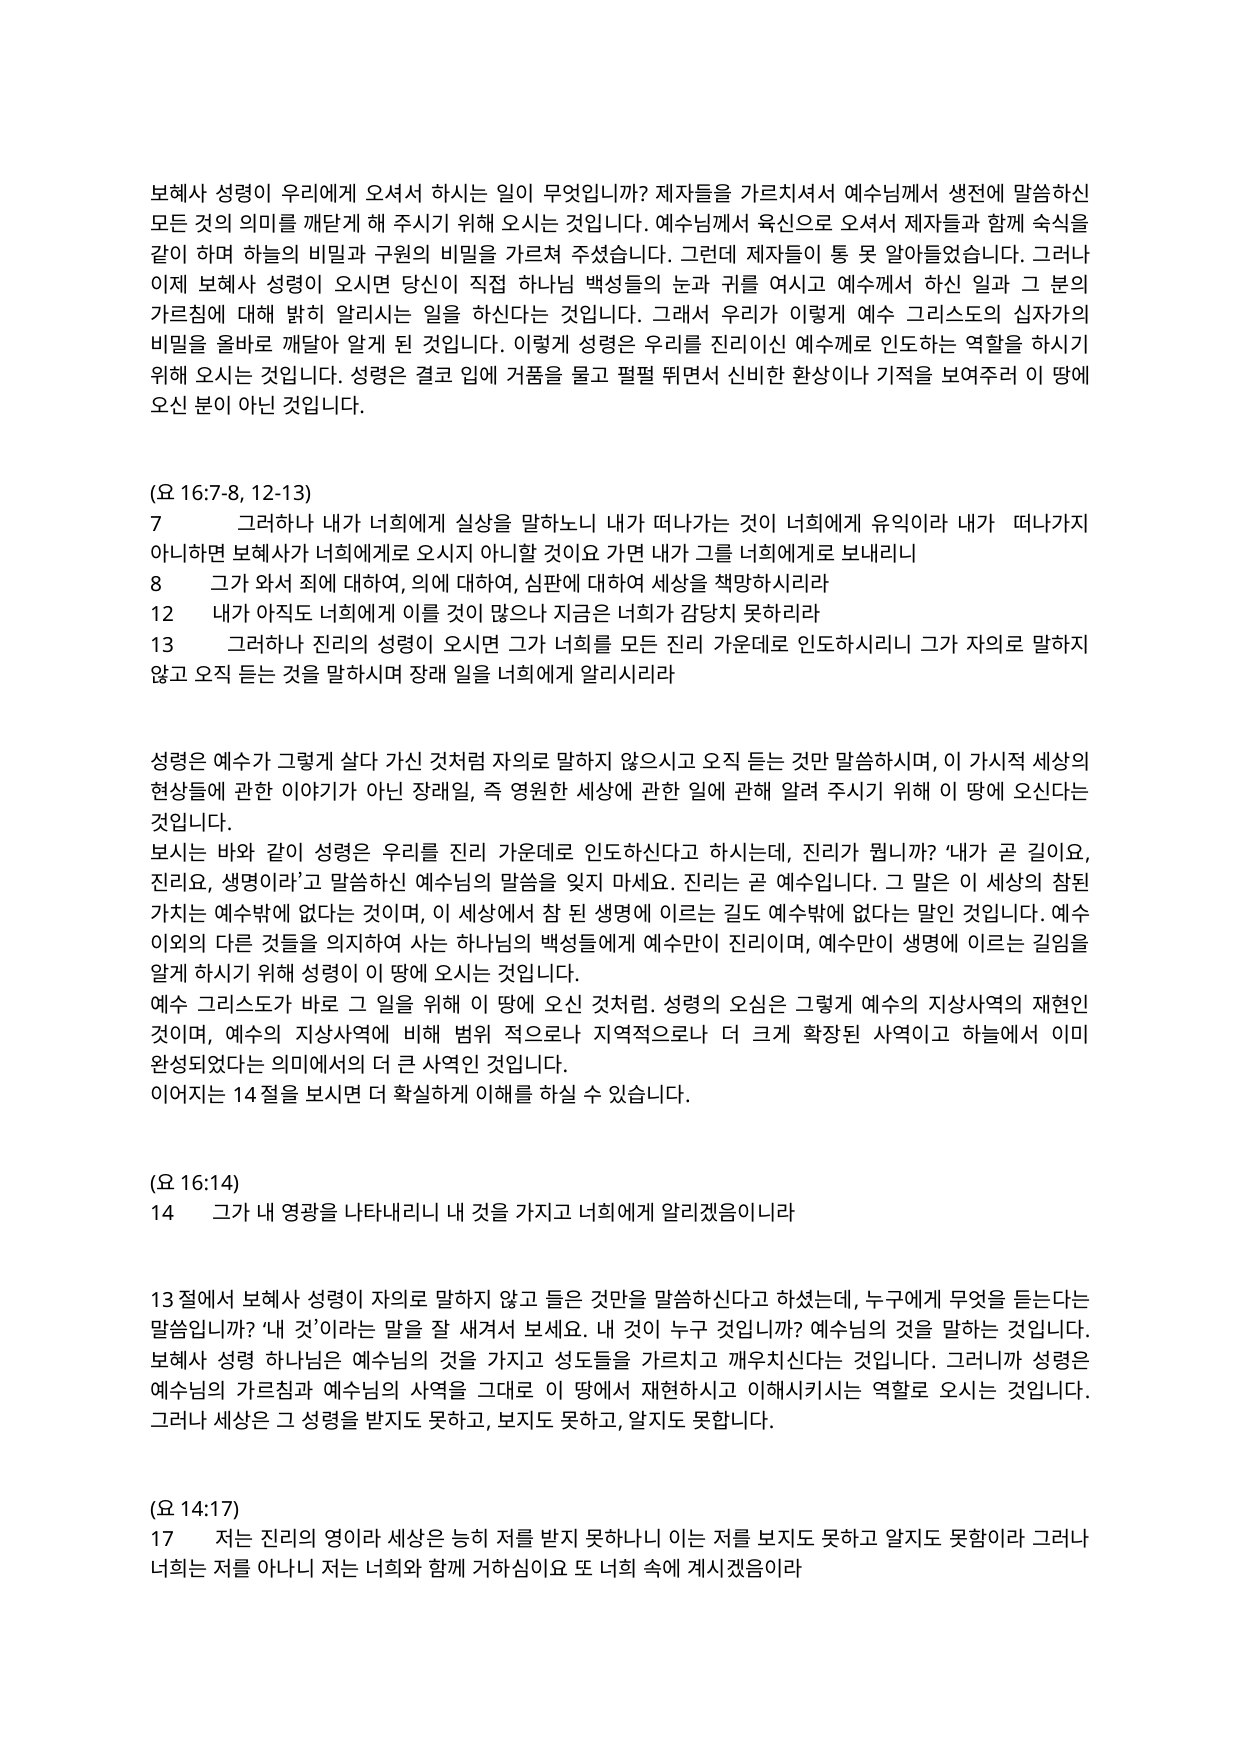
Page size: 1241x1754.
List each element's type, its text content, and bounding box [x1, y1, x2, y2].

text 14 그가 내 영광을 나타내리니 내 것을 가지고 너희에게 알리겠음이니라 [150, 1196, 1090, 1227]
text 예수 그리스도가 바로 그 일을 위해 이 땅에 오신 것처럼. 성령의 오심은 그렇게 예수의 지상사역의 재현인 것이며, 예수의 지상사역에 비해 범위 적으로나 지역적으로나 더 크게 확장된 사역이고 하늘에서 이미 완성되었다는 의미에서의 더 큰 사역인 것입니다. [150, 988, 1090, 1079]
text 13절에서 보혜사 성령이 자의로 말하지 않고 들은 것만을 말씀하신다고 하셨는데, 누구에게 무엇을 듣는다는 말씀입니까? ‘내 것’이라는 말을 잘 새겨서 보세요. 내 것이 누구 것입니까? 예수님의 것을 말하는 것입니다. 보혜사 성령 하나님은 예수님의 것을 가지고 성도들을 가르치고 깨우치신다는 것입니다. 그러니까 성령은 예수님의 가르침과 예수님의 사역을 그대로 이 땅에서 재현하시고 이해시키시는 역할로 오시는 것입니다. 그러나 세상은 그 성령을 받지도 못하고, 보지도 못하고, 알지도 못합니다. [150, 1283, 1090, 1435]
text 12 내가 아직도 너희에게 이를 것이 많으나 지금은 너희가 감당치 못하리라 [150, 598, 1090, 628]
text 8 그가 와서 죄에 대하여, 의에 대하여, 심판에 대하여 세상을 책망하시리라 [150, 567, 1090, 598]
text (요14:17) [150, 1492, 1090, 1522]
text 보시는 바와 같이 성령은 우리를 진리 가운데로 인도하신다고 하시는데, 진리가 뭡니까? ‘내가 곧 길이요, 진리요, 생명이라’고 말씀하신 예수님의 말씀을 잊지 마세요. 진리는 곧 예수입니다. 그 말은 이 세상의 참된 가치는 예수밖에 없다는 것이며, 이 세상에서 참 된 생명에 이르는 길도 예수밖에 없다는 말인 것입니다. 예수 이외의 다른 것들을 의지하여 사는 하나님의 백성들에게 예수만이 진리이며, 예수만이 생명에 이르는 길임을 알게 하시기 위해 성령이 이 땅에 오시는 것입니다. [150, 836, 1090, 988]
text (요16:14) [150, 1166, 1090, 1196]
text 보혜사 성령이 우리에게 오셔서 하시는 일이 무엇입니까? 제자들을 가르치셔서 예수님께서 생전에 말씀하신 모든 것의 의미를 깨닫게 해 주시기 위해 오시는 것입니다. 예수님께서 육신으로 오셔서 제자들과 함께 숙식을 같이 하며 하늘의 비밀과 구원의 비밀을 가르쳐 주셨습니다. 그런데 제자들이 통 못 알아들었습니다. 그러나 이제 보혜사 성령이 오시면 당신이 직접 하나님 백성들의 눈과 귀를 여시고 예수께서 하신 일과 그 분의 가르침에 대해 밝히 알리시는 일을 하신다는 것입니다. 그래서 우리가 이렇게 예수 그리스도의 십자가의 비밀을 올바로 깨달아 알게 된 것입니다. 이렇게 성령은 우리를 진리이신 예수께로 인도하는 역할을 하시기 위해 오시는 것입니다. 성령은 결코 입에 거품을 물고 펄펄 뛰면서 신비한 환상이나 기적을 보여주러 이 땅에 오신 분이 아닌 것입니다. [150, 177, 1090, 419]
text 13 그러하나 진리의 성령이 오시면 그가 너희를 모든 진리 가운데로 인도하시리니 그가 자의로 말하지 않고 오직 듣는 것을 말하시며 장래 일을 너희에게 알리시리라 [150, 628, 1090, 688]
text 성령은 예수가 그렇게 살다 가신 것처럼 자의로 말하지 않으시고 오직 듣는 것만 말씀하시며, 이 가시적 세상의 현상들에 관한 이야기가 아닌 장래일, 즉 영원한 세상에 관한 일에 관해 알려 주시기 위해 이 땅에 오신다는 것입니다. [150, 745, 1090, 836]
text 7 그러하나 내가 너희에게 실상을 말하노니 내가 떠나가는 것이 너희에게 유익이라 내가 떠나가지 아니하면 보혜사가 너희에게로 오시지 아니할 것이요 가면 내가 그를 너희에게로 보내리니 [150, 507, 1090, 567]
text 17 저는 진리의 영이라 세상은 능히 저를 받지 못하나니 이는 저를 보지도 못하고 알지도 못함이라 그러나 너희는 저를 아나니 저는 너희와 함께 거하심이요 또 너희 속에 계시겠음이라 [150, 1522, 1090, 1583]
text 이어지는 14절을 보시면 더 확실하게 이해를 하실 수 있습니다. [150, 1079, 1090, 1109]
text (요16:7-8, 12-13) [150, 476, 1090, 507]
